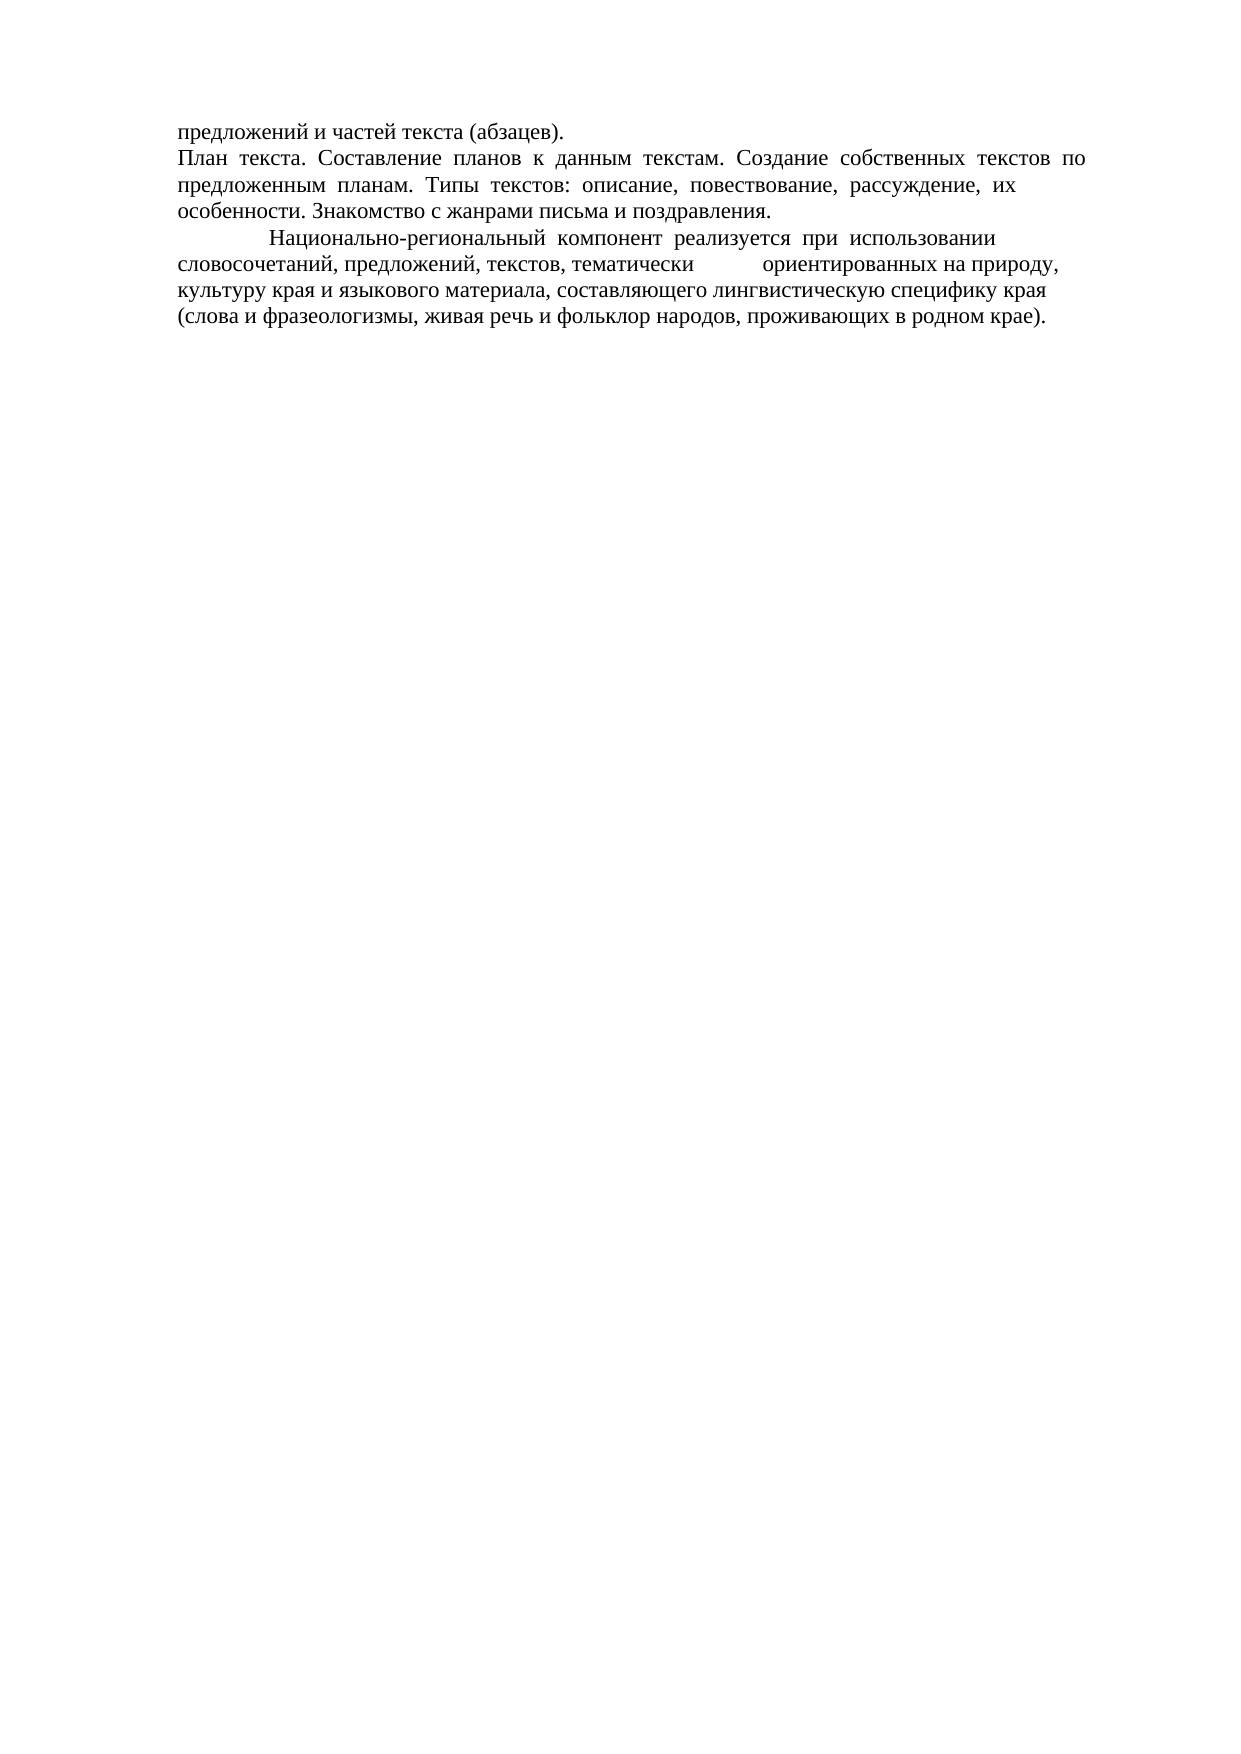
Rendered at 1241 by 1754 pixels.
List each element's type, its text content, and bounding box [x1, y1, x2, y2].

text План текста. Составление планов к данным текстам. Создание собственных текстов по [177, 144, 1152, 171]
text предложенным планам. Типы текстов: описание, повествование, рассуждение, их [177, 171, 1152, 197]
text предложений и частей текста (абзацев). [177, 118, 1152, 144]
text особенности. Знакомство с жанрами письма и поздравления. [177, 197, 1152, 223]
text (слова и фразеологизмы, живая речь и фольклор народов, проживающих в родном крае). [177, 303, 1152, 329]
text культуру края и языкового материала, составляющего лингвистическую специфику края [177, 276, 1152, 303]
text Национально-региональный компонент реализуется при использовании [177, 223, 1152, 250]
text словосочетаний, предложений, текстов, тематически ориентированных на природу, [177, 250, 1152, 276]
